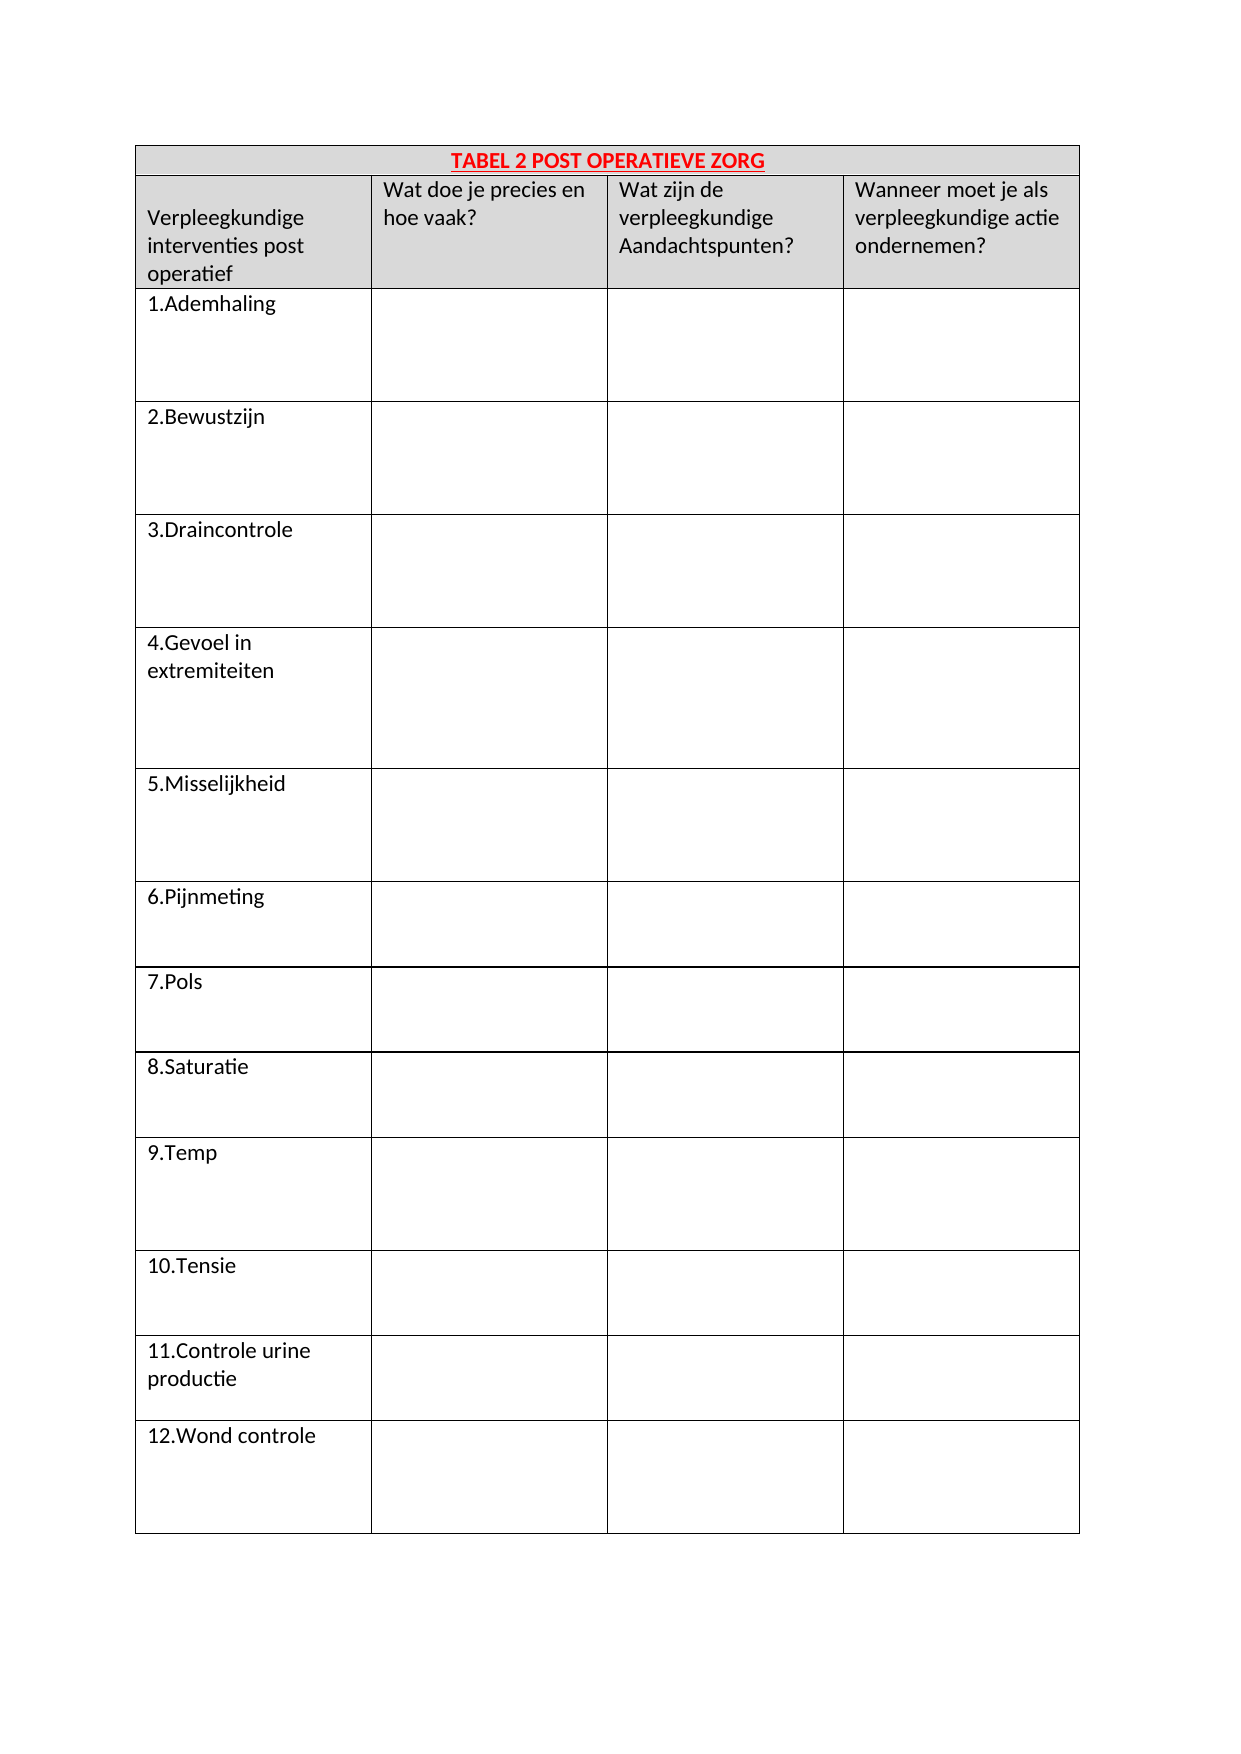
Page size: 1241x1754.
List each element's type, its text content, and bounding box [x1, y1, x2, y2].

table_cell [372, 1138, 607, 1250]
table_cell [844, 1336, 1079, 1420]
table_cell 9.Temp [136, 1138, 371, 1250]
table_cell [844, 515, 1079, 627]
table_cell [372, 628, 607, 768]
table_cell [372, 1336, 607, 1420]
table_cell [372, 769, 607, 881]
table_cell [844, 882, 1079, 966]
table_cell 5.Misselijkheid [136, 769, 371, 881]
table_cell 2.Bewustzijn [136, 402, 371, 514]
table_cell [608, 1251, 843, 1335]
table_cell 7.Pols [136, 968, 371, 1051]
table_cell [844, 402, 1079, 514]
table_cell [608, 1053, 843, 1137]
table_cell 11.Controle urine productie [136, 1336, 371, 1420]
table_cell [372, 1251, 607, 1335]
table_cell [372, 402, 607, 514]
table_cell [608, 515, 843, 627]
table_cell [844, 1138, 1079, 1250]
table_cell [844, 1053, 1079, 1137]
table_cell 12.Wond controle [136, 1421, 371, 1533]
table_cell 8.Saturatie [136, 1053, 371, 1137]
table_cell Wanneer moet je als verpleegkundige actie ondernemen? [844, 176, 1079, 288]
table_cell Wat zijn de verpleegkundige Aandachtspunten? [608, 176, 843, 288]
table_cell 3.Draincontrole [136, 515, 371, 627]
table_cell 4.Gevoel in extremiteiten [136, 628, 371, 768]
table_cell [372, 1053, 607, 1137]
table_cell [844, 1251, 1079, 1335]
table_cell [844, 289, 1079, 401]
table_cell [844, 968, 1079, 1051]
table_cell [608, 968, 843, 1051]
table_cell 1.Ademhaling [136, 289, 371, 401]
table_cell [608, 769, 843, 881]
table_cell [608, 1138, 843, 1250]
table_cell [608, 882, 843, 966]
table_cell [372, 515, 607, 627]
table_cell Wat doe je precies en hoe vaak? [372, 176, 607, 288]
table_cell [372, 1421, 607, 1533]
table_cell [844, 769, 1079, 881]
table_cell [372, 968, 607, 1051]
table_cell 10.Tensie [136, 1251, 371, 1335]
table_cell Verpleegkundige interventies post operatief [136, 176, 371, 288]
table_cell [608, 1336, 843, 1420]
table_cell 6.Pijnmeting [136, 882, 371, 966]
table_cell [608, 402, 843, 514]
table_cell [608, 289, 843, 401]
table_cell [372, 289, 607, 401]
table_cell [608, 628, 843, 768]
table_header TABEL 2 POST OPERATIEVE ZORG [136, 146, 1079, 174]
table_cell [372, 882, 607, 966]
table_cell [844, 628, 1079, 768]
table_cell [608, 1421, 843, 1533]
table_cell [844, 1421, 1079, 1533]
